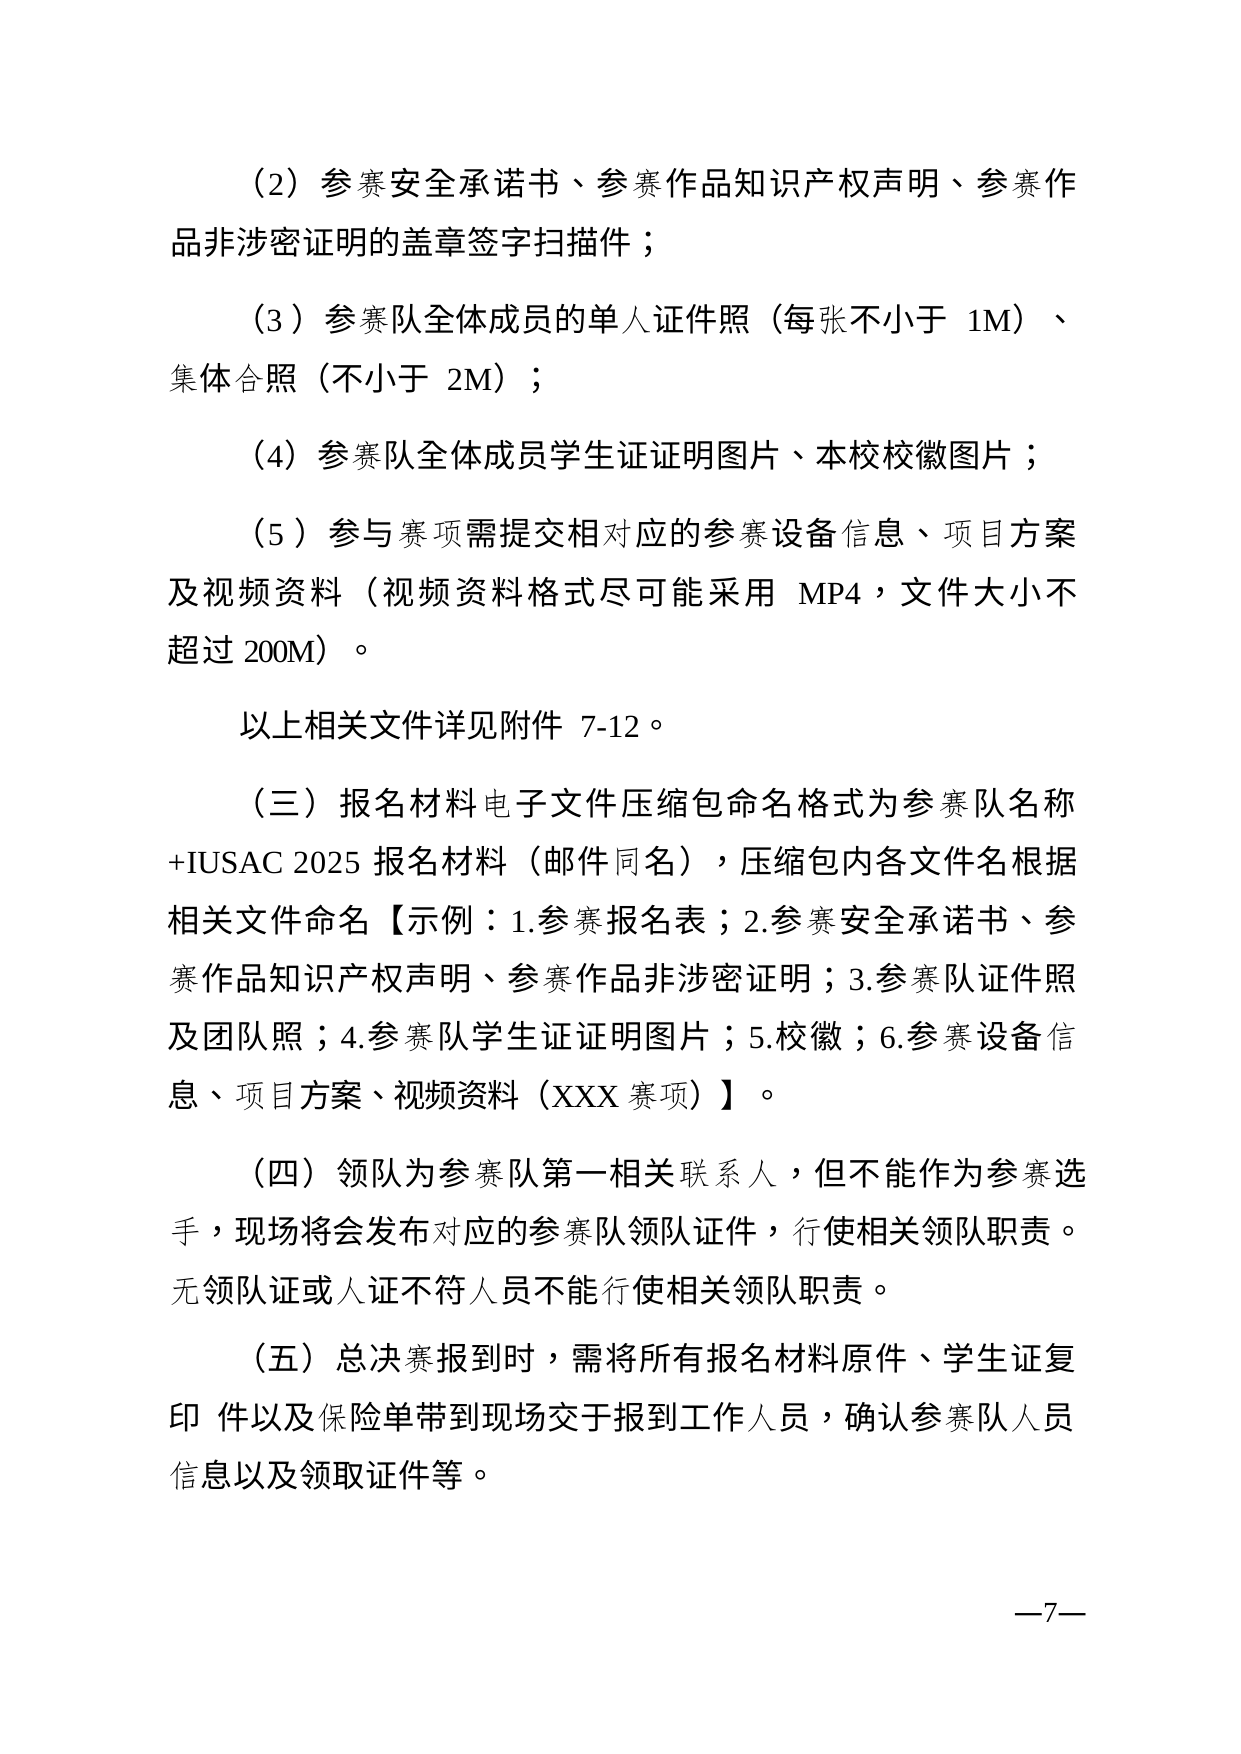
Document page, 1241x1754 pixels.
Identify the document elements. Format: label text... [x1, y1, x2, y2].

text 以上相关文件详见附件 7-12。 [239, 691, 1087, 749]
text （5 ）参与赛项需提交相对应的参赛设备信息、项目方案及视频资料（视频资料格式尽可能采用 MP4，文件大小不超过200M）。 [167, 499, 1078, 674]
text （三）报名材料电子文件压缩包命名格式为参赛队名称+IUSAC 2025 报名材料（邮件同名），压缩包内各文件名根据相关文件命名【示例：1.参赛报名表；2.参赛安全承诺书、参赛作品知识产权声明、参赛作品非涉密证明；3.参赛队证件照及团队照；4.参赛队学生证证明图片；5.校徽；6.参赛设备信息、项目方案、视频资料（XXX 赛项）】。 [167, 769, 1078, 1119]
text （五）总决赛报到时，需将所有报名材料原件、学生证复印 件以及保险单带到现场交于报到工作人员，确认参赛队人员信息以及领取证件等。 [168, 1324, 1077, 1499]
text （2）参赛安全承诺书、参赛作品知识产权声明、参赛作品非涉密证明的盖章签字扫描件； [170, 149, 1078, 266]
text （4）参赛队全体成员学生证证明图片、本校校徽图片； [233, 421, 1087, 479]
text （四）领队为参赛队第一相关联系人，但不能作为参赛选 手，现场将会发布对应的参赛队领队证件，行使相关领队职责。 无领队证或人证不符人员不能行使相关领队职责。 [169, 1139, 1087, 1314]
text （3 ）参赛队全体成员的单人证件照（每张不小于 1M）、集体合照（不小于 2M）； [167, 285, 1077, 402]
